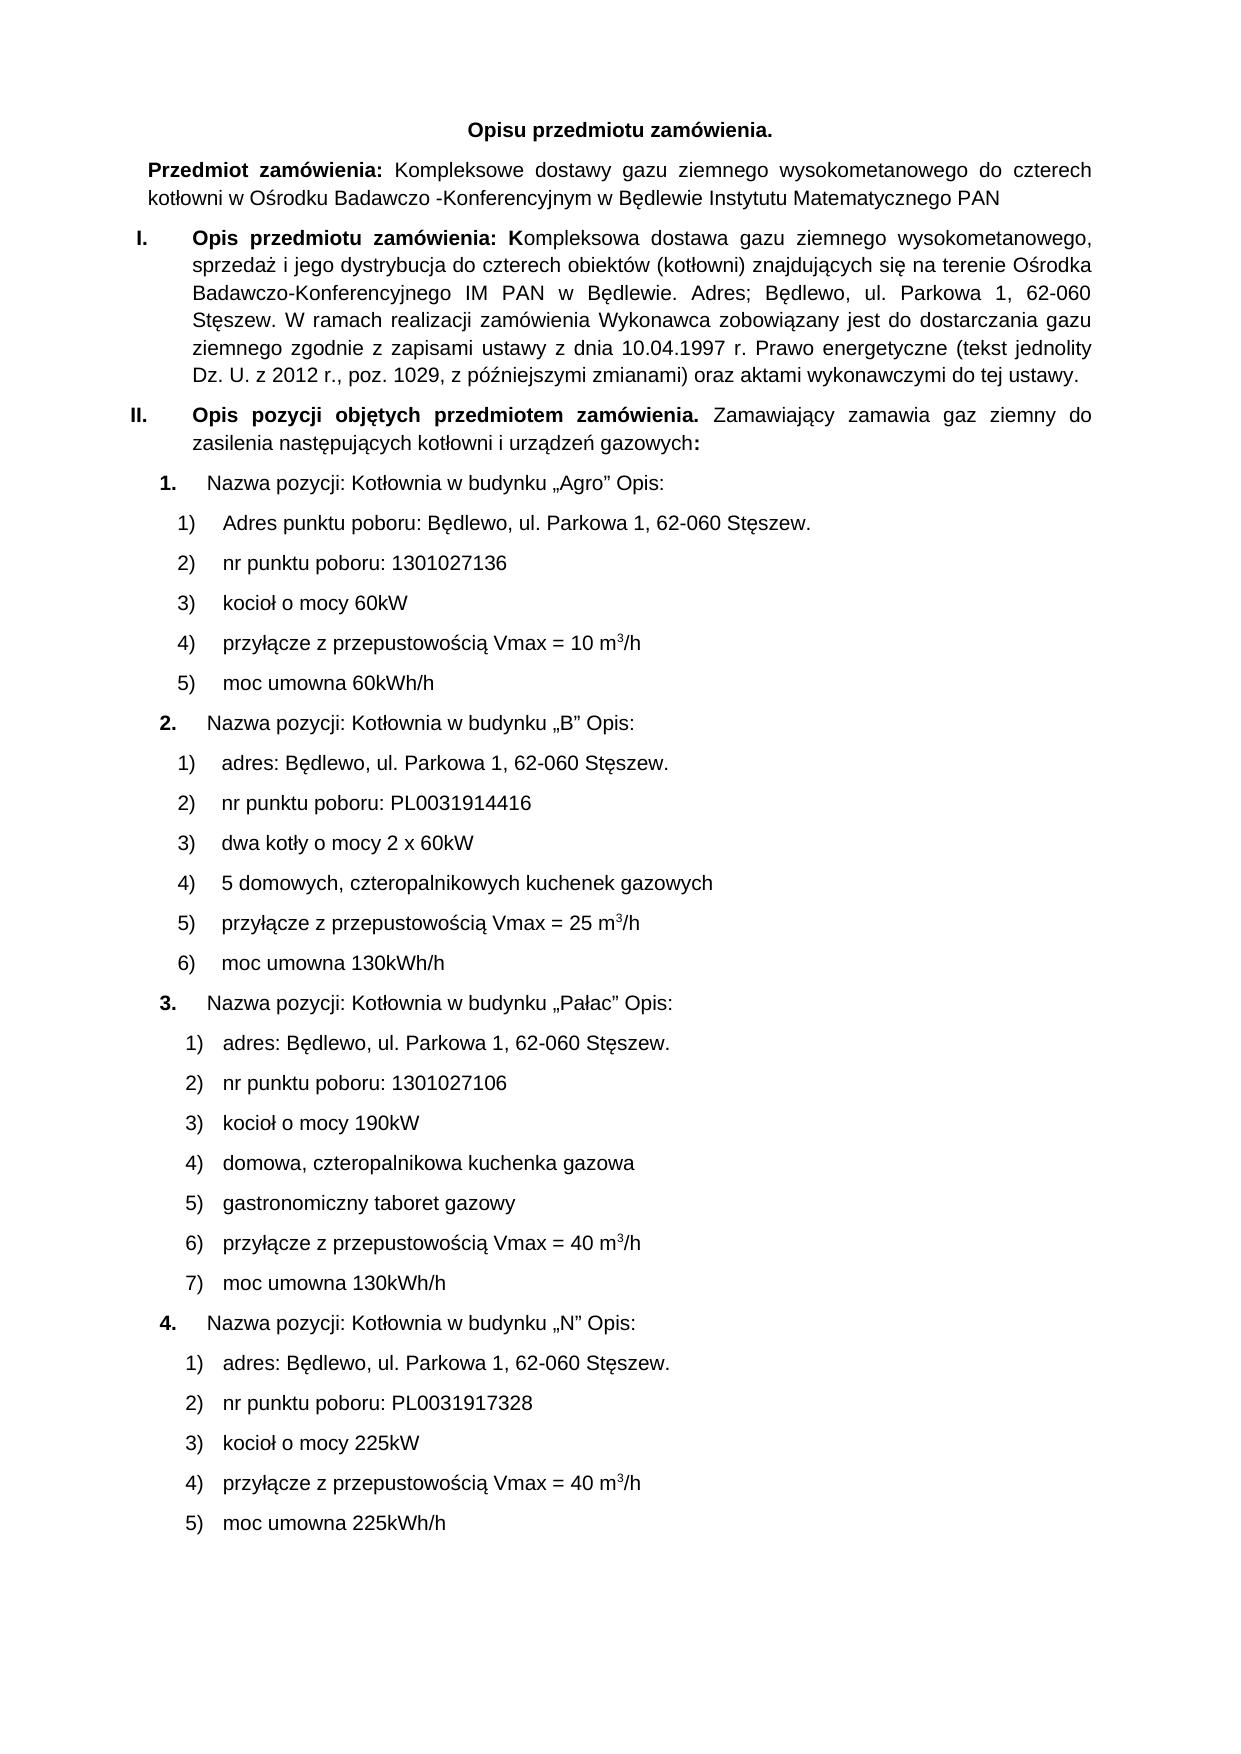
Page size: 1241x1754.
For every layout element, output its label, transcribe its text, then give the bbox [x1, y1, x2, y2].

list kocioł o mocy 190kW [185, 1111, 1093, 1135]
list adres: Będlewo, ul. Parkowa 1, 62-060 Stęszew. [185, 1351, 1093, 1375]
list 5 domowych, czteropalnikowych kuchenek gazowych [177, 871, 1093, 895]
list moc umowna 130kWh/h [177, 951, 1093, 975]
text Opisu przedmiotu zamówienia. [148, 118, 1093, 142]
list gastronomiczny taboret gazowy [185, 1191, 1093, 1215]
list Nazwa pozycji: Kotłownia w budynku „Agro” Opis: [159, 471, 1093, 495]
list adres: Będlewo, ul. Parkowa 1, 62-060 Stęszew. [177, 751, 1093, 775]
list Nazwa pozycji: Kotłownia w budynku „Pałac” Opis: [159, 991, 1093, 1015]
list kocioł o mocy 225kW [185, 1431, 1093, 1455]
list kocioł o mocy 60kW [177, 591, 1093, 615]
list przyłącze z przepustowością Vmax = 40 m3/h [185, 1471, 1093, 1495]
list nr punktu poboru: 1301027106 [185, 1071, 1093, 1095]
list nr punktu poboru: PL0031914416 [177, 791, 1093, 815]
list dwa kotły o mocy 2 x 60kW [177, 831, 1093, 855]
list domowa, czteropalnikowa kuchenka gazowa [185, 1151, 1093, 1175]
list Nazwa pozycji: Kotłownia w budynku „N” Opis: [159, 1311, 1093, 1335]
list Opis pozycji objętych przedmiotem zamówienia. Zamawiający zamawia gaz ziemny do zasilenia następujących kotłowni i urządzeń gazowych: [148, 403, 1093, 455]
list adres: Będlewo, ul. Parkowa 1, 62-060 Stęszew. [185, 1031, 1093, 1055]
list moc umowna 225kWh/h [185, 1511, 1093, 1535]
list przyłącze z przepustowością Vmax = 25 m3/h [177, 911, 1093, 935]
list moc umowna 130kWh/h [185, 1271, 1093, 1295]
list Opis przedmiotu zamówienia: Kompleksowa dostawa gazu ziemnego wysokometanowego, sprzedaż i jego dystrybucja do czterech obiektów (kotłowni) znajdujących się na terenie Ośrodka Badawczo-Konferencyjnego IM PAN w Będlewie. Adres; Będlewo, ul. Parkowa 1, 62-060 Stęszew. W ramach realizacji zamówienia Wykonawca zobowiązany jest do dostarczania gazu ziemnego zgodnie z zapisami ustawy z dnia 10.04.1997 r. Prawo energetyczne (tekst jednolity Dz. U. z 2012 r., poz. 1029, z późniejszymi zmianami) oraz aktami wykonawczymi do tej ustawy. [148, 226, 1093, 387]
text Przedmiot zamówienia: Kompleksowe dostawy gazu ziemnego wysokometanowego do czterech kotłowni w Ośrodku Badawczo -Konferencyjnym w Będlewie Instytutu Matematycznego PAN [148, 158, 1093, 210]
list nr punktu poboru: PL0031917328 [185, 1391, 1093, 1415]
list przyłącze z przepustowością Vmax = 40 m3/h [185, 1231, 1093, 1255]
list Nazwa pozycji: Kotłownia w budynku „B” Opis: [159, 711, 1093, 735]
list przyłącze z przepustowością Vmax = 10 m3/h [177, 631, 1093, 655]
list nr punktu poboru: 1301027136 [177, 551, 1093, 575]
list Adres punktu poboru: Będlewo, ul. Parkowa 1, 62-060 Stęszew. [177, 511, 1093, 535]
list moc umowna 60kWh/h [177, 671, 1093, 695]
